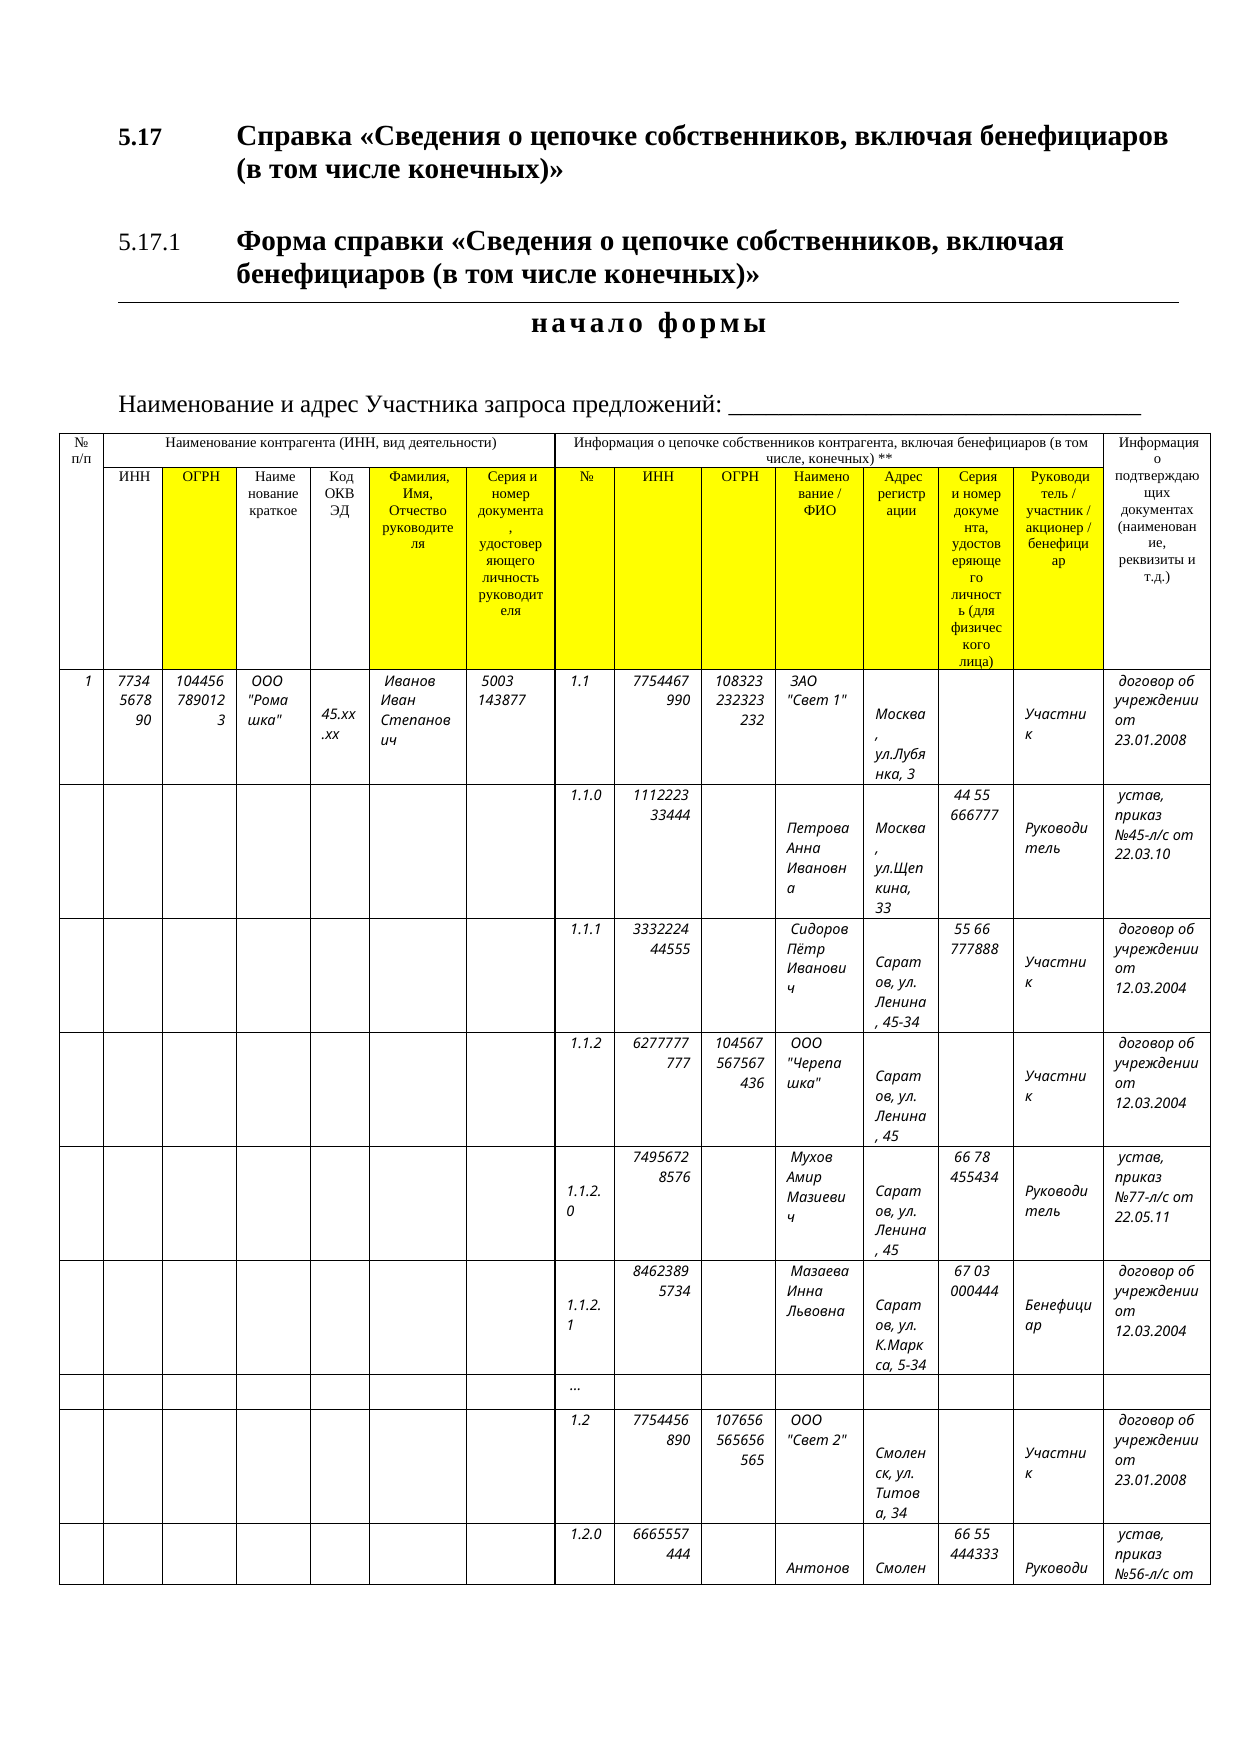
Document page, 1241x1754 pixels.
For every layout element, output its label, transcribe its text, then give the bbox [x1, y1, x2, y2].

table_cell Мазаева Инна Львовна [776, 1261, 863, 1374]
table_cell [237, 1033, 310, 1146]
table_cell Серия и номер документа, удостоверяющего личность (для физического лица) [939, 468, 1013, 669]
table_cell [467, 1033, 554, 1146]
table_cell [370, 919, 466, 1032]
table_cell [311, 1261, 369, 1374]
table_cell [467, 1524, 554, 1584]
table_cell 1.1.2.0 [556, 1147, 614, 1260]
table_cell 84623895734 [615, 1261, 701, 1374]
table_cell Сидоров Пётр Иванович [776, 919, 863, 1032]
table_cell [939, 1375, 1013, 1409]
table_cell Саратов, ул. Ленина, 45 [864, 1033, 938, 1146]
table_cell [104, 1375, 162, 1409]
table_header Информация о цепочке собственников контрагента, включая бенефициаров (в том числе, конечных) ** [556, 434, 1103, 467]
table_cell [237, 1410, 310, 1523]
table_cell 111222333444 [615, 785, 701, 917]
table_cell Саратов, ул. К.Маркса, 5-34 [864, 1261, 938, 1374]
table_cell Адрес регистрации [864, 468, 938, 669]
table_cell [1014, 1375, 1103, 1409]
table_cell договор об учреждении от 23.01.2008 [1104, 1410, 1210, 1523]
table_cell Участник [1014, 919, 1103, 1032]
table_cell договор об учреждении от 12.03.2004 [1104, 1033, 1210, 1146]
table_cell ООО "Свет 2" [776, 1410, 863, 1523]
table_cell [370, 1261, 466, 1374]
subtitle Справка «Сведения о цепочке собственников, включая бенефициаров (в том числе конечных)» [118, 118, 1181, 185]
table_cell [163, 1410, 236, 1523]
table_cell 1.1.2.1 [556, 1261, 614, 1374]
table_cell Москва, ул.Лубянка, 3 [864, 670, 938, 783]
table_cell [311, 785, 369, 917]
table_header Наименование контрагента (ИНН, вид деятельности) [104, 434, 554, 467]
table_cell [702, 785, 775, 917]
table_cell [702, 1261, 775, 1374]
table_cell [163, 919, 236, 1032]
table_cell 7754456890 [615, 1410, 701, 1523]
table_cell Фамилия, Имя, Отчество руководителя [370, 468, 466, 669]
table_cell [311, 919, 369, 1032]
table_cell [163, 1033, 236, 1146]
table_header № п/п [60, 434, 103, 669]
table_cell 45.xx.xx [311, 670, 369, 783]
table_cell ОГРН [163, 468, 236, 669]
table_cell [311, 1033, 369, 1146]
table_cell 66 78 455434 [939, 1147, 1013, 1260]
table_cell договор об учреждении от 23.01.2008 [1104, 670, 1210, 783]
table_cell [60, 1147, 103, 1260]
table_cell [615, 1375, 701, 1409]
table_cell [370, 1147, 466, 1260]
table_cell ИНН [104, 468, 162, 669]
table_cell устав, приказ №45-л/с от 22.03.10 [1104, 785, 1210, 917]
table_cell 6277777777 [615, 1033, 701, 1146]
table_cell [104, 1033, 162, 1146]
table_cell [467, 1147, 554, 1260]
table_cell Саратов, ул. Ленина, 45 [864, 1147, 938, 1260]
table_cell [702, 919, 775, 1032]
table_cell 6665557444 [615, 1524, 701, 1584]
table_cell [864, 1375, 938, 1409]
table_cell 1.2 [556, 1410, 614, 1523]
table_cell [776, 1375, 863, 1409]
table_cell 67 03 000444 [939, 1261, 1013, 1374]
table_cell [467, 1410, 554, 1523]
table_cell 1044567890123 [163, 670, 236, 783]
table_cell Бенефициар [1014, 1261, 1103, 1374]
table_cell Мухов Амир Мазиевич [776, 1147, 863, 1260]
table_cell Код ОКВЭД [311, 468, 369, 669]
table_cell 104567567567436 [702, 1033, 775, 1146]
table_cell [104, 1147, 162, 1260]
table_cell 1.1 [556, 670, 614, 783]
table_cell [370, 1375, 466, 1409]
table_cell Руководитель / участник / акционер / бенефициар [1014, 468, 1103, 669]
table_cell [104, 919, 162, 1032]
table_cell [370, 1410, 466, 1523]
table_cell [311, 1147, 369, 1260]
table_cell [702, 1147, 775, 1260]
table_cell ООО "Черепашка" [776, 1033, 863, 1146]
table_cell Наименование краткое [237, 468, 310, 669]
table_cell [163, 1147, 236, 1260]
table_cell Серия и номер документа, удостоверяющего личность руководителя [467, 468, 554, 669]
table_cell 5003 143877 [467, 670, 554, 783]
table_cell 1.1.1 [556, 919, 614, 1032]
table_cell [60, 1033, 103, 1146]
table_cell [939, 670, 1013, 783]
table_cell [60, 1524, 103, 1584]
table_cell [467, 785, 554, 917]
table_cell [237, 1261, 310, 1374]
table_cell [104, 785, 162, 917]
table_cell 66 55 444333 [939, 1524, 1013, 1584]
table_cell [370, 785, 466, 917]
text начало формы [118, 303, 1179, 339]
table_cell 1.2.0 [556, 1524, 614, 1584]
table_cell [467, 1375, 554, 1409]
table_cell [237, 919, 310, 1032]
table_cell Смоленск, ул. Титова, 34 [864, 1410, 938, 1523]
table_cell Участник [1014, 1033, 1103, 1146]
text Наименование и адрес Участника запроса предложений: _________________________________ [118, 389, 1181, 418]
table_cell [939, 1033, 1013, 1146]
table_cell 1 [60, 670, 103, 783]
table_cell … [556, 1375, 614, 1409]
table_cell [370, 1033, 466, 1146]
table_cell Москва, ул.Щепкина, 33 [864, 785, 938, 917]
table_cell [60, 1261, 103, 1374]
table_cell 44 55 666777 [939, 785, 1013, 917]
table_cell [776, 1524, 863, 1584]
table_cell Руководитель [1014, 785, 1103, 917]
table_cell устав, приказ №77-л/с от 22.05.11 [1104, 1147, 1210, 1260]
table_header Информация о подтверждающих документах (наименование, реквизиты и т.д.) [1104, 434, 1210, 669]
table_cell ОГРН [702, 468, 775, 669]
table_cell договор об учреждении от 12.03.2004 [1104, 919, 1210, 1032]
table_cell [237, 785, 310, 917]
table_cell 55 66 777888 [939, 919, 1013, 1032]
table_cell Участник [1014, 1410, 1103, 1523]
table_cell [1104, 1524, 1210, 1584]
table_cell [702, 1524, 775, 1584]
table_cell [939, 1410, 1013, 1523]
table_cell [702, 1375, 775, 1409]
table_cell [60, 1375, 103, 1409]
table_cell [60, 1410, 103, 1523]
table_cell [163, 1261, 236, 1374]
table_cell договор об учреждении от 12.03.2004 [1104, 1261, 1210, 1374]
table_cell [104, 1261, 162, 1374]
table_cell [163, 1524, 236, 1584]
table_cell 1.1.0 [556, 785, 614, 917]
table_cell 333222444555 [615, 919, 701, 1032]
table_cell 74956728576 [615, 1147, 701, 1260]
table_cell [237, 1524, 310, 1584]
table_cell Саратов, ул. Ленина, 45-34 [864, 919, 938, 1032]
table_cell [1104, 1375, 1210, 1409]
table_cell 7754467990 [615, 670, 701, 783]
table_cell [237, 1375, 310, 1409]
table_cell 108323232323232 [702, 670, 775, 783]
table_cell Участник [1014, 670, 1103, 783]
table_cell 107656565656565 [702, 1410, 775, 1523]
table_cell Руководитель [1014, 1147, 1103, 1260]
table_cell [237, 1147, 310, 1260]
table_cell Петрова Анна Ивановна [776, 785, 863, 917]
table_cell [864, 1524, 938, 1584]
table_cell 1.1.2 [556, 1033, 614, 1146]
table_cell [311, 1410, 369, 1523]
table_cell [104, 1410, 162, 1523]
table_cell [60, 919, 103, 1032]
table_cell ИНН [615, 468, 701, 669]
table_cell Иванов Иван Степанович [370, 670, 466, 783]
table_cell № [556, 468, 614, 669]
table_cell ЗАО "Свет 1" [776, 670, 863, 783]
table_cell [467, 919, 554, 1032]
table_cell [163, 785, 236, 917]
table_cell ООО "Ромашка" [237, 670, 310, 783]
table_cell [467, 1261, 554, 1374]
table_cell [370, 1524, 466, 1584]
table_cell Руководитель [1014, 1524, 1103, 1584]
table_cell [60, 785, 103, 917]
list Форма справки «Сведения о цепочке собственников, включая бенефициаров (в том числе конечных)» [118, 223, 1181, 290]
table_cell 7734567890 [104, 670, 162, 783]
table_cell [311, 1524, 369, 1584]
table_cell [104, 1524, 162, 1584]
table_cell Наименование / ФИО [776, 468, 863, 669]
table_cell [311, 1375, 369, 1409]
table_cell [163, 1375, 236, 1409]
